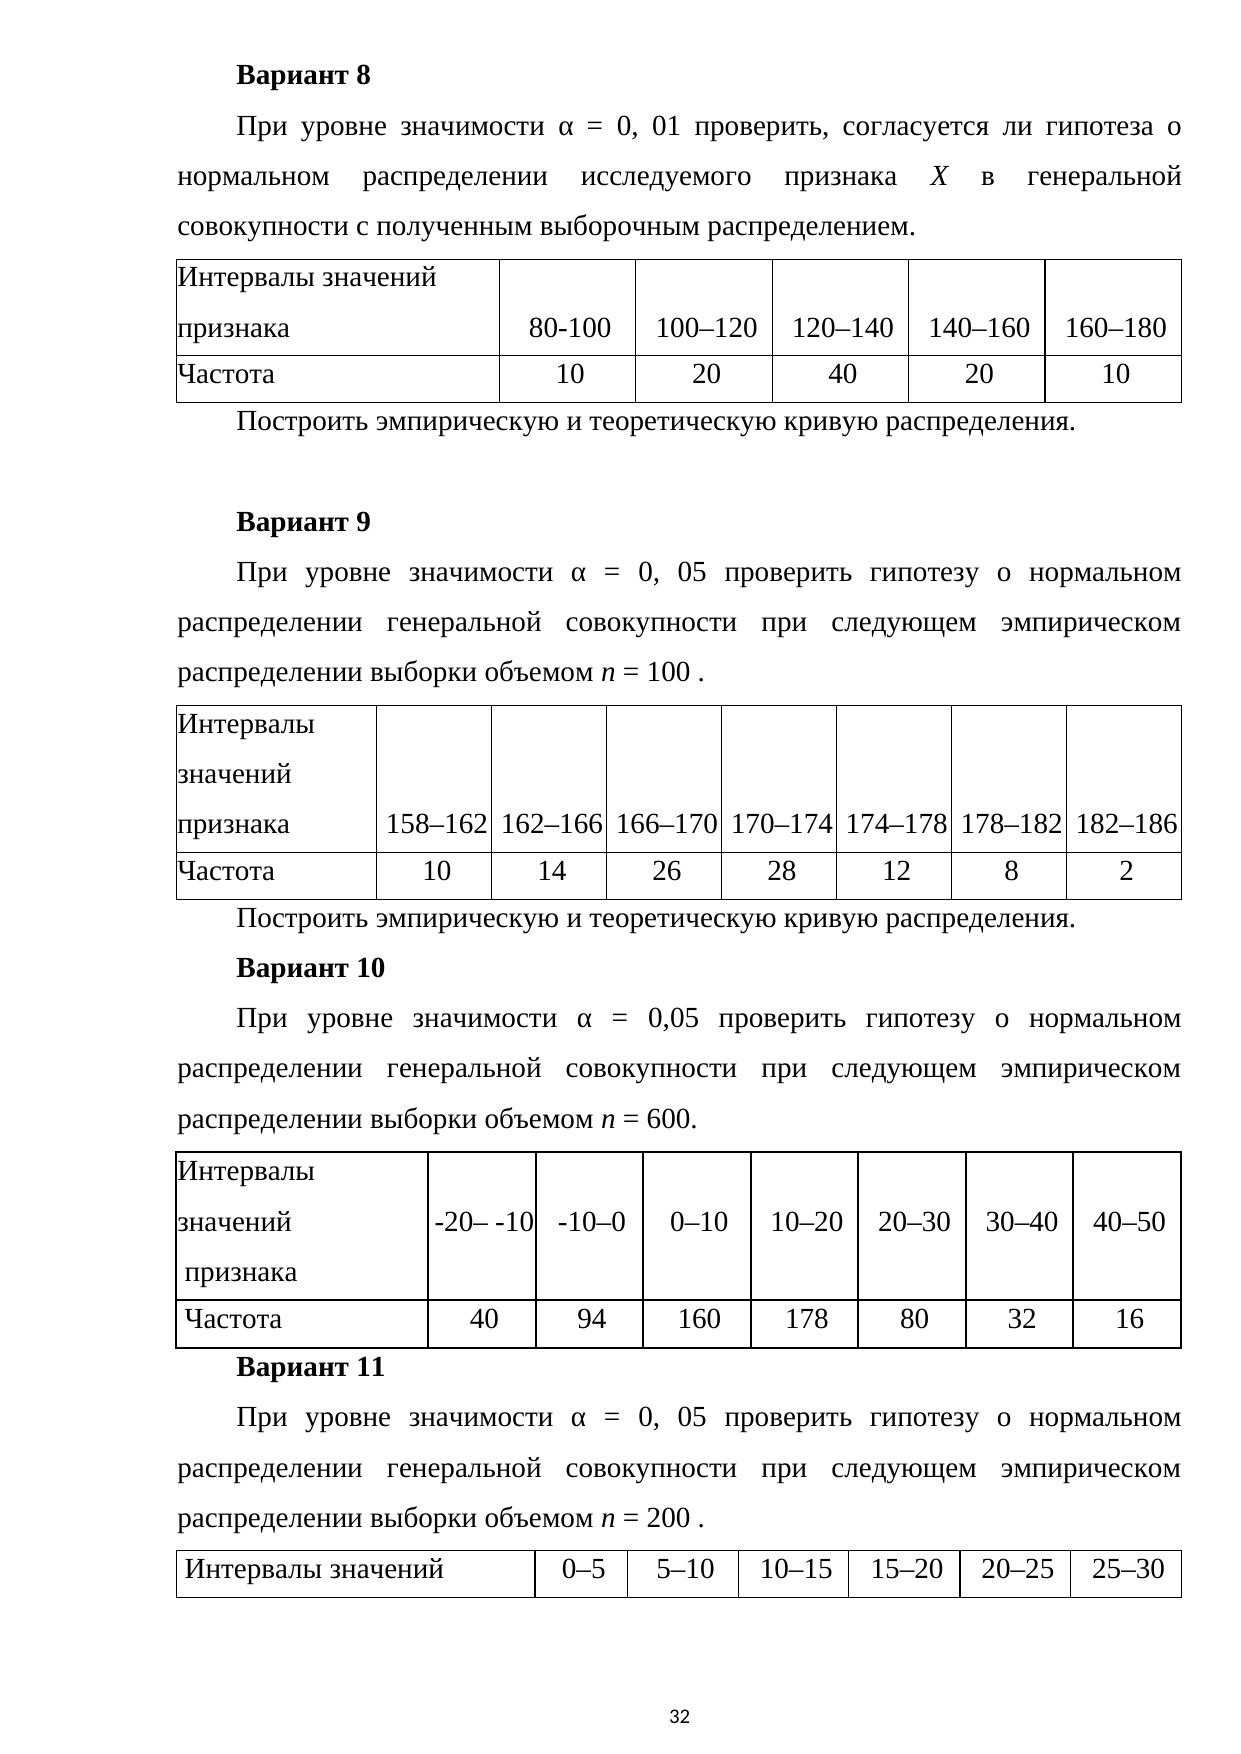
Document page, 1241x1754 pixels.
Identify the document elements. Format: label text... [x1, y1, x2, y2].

table_header 120–140 [773, 260, 908, 355]
table_header 5–10 [628, 1551, 738, 1597]
table_header 0–5 [536, 1551, 627, 1597]
table_header 0–10 [644, 1153, 750, 1249]
table_cell 94 [537, 1301, 642, 1347]
table_cell 12 [837, 853, 951, 899]
table_header 20–30 [859, 1153, 965, 1249]
text Вариант 10 [177, 950, 1182, 983]
table_cell 160 [644, 1301, 750, 1347]
text При уровне значимости α = 0, 01 проверить, согласуется ли гипотеза о нормальном распределении исследуемого признака X в генеральной совокупности с полученным выборочным распределением. [177, 108, 1182, 242]
table_cell Частота [177, 356, 499, 402]
table_cell 178 [752, 1301, 857, 1347]
table_cell [644, 1249, 750, 1299]
table_header 140–160 [909, 260, 1044, 355]
table_cell [429, 1249, 535, 1299]
table_header 25–30 [1071, 1551, 1181, 1597]
table_header -20– -10 [429, 1153, 535, 1249]
table_cell 80 [859, 1301, 965, 1347]
table_cell 10 [1046, 356, 1181, 402]
table_cell [1074, 1249, 1180, 1299]
table_cell 2 [1067, 853, 1181, 899]
table_header 182–186 [1067, 706, 1181, 852]
table_cell 10 [500, 356, 635, 402]
text Вариант 8 [177, 57, 1182, 91]
table_header Интервалы значений [177, 1153, 427, 1249]
table_header 166–170 [607, 706, 721, 852]
table_header 170–174 [722, 706, 836, 852]
table_cell 32 [967, 1301, 1072, 1347]
text При уровне значимости α = 0,05 проверить гипотезу о нормальном распределении генеральной совокупности при следующем эмпирическом распределении выборки объемом n = 600. [177, 1000, 1182, 1134]
table_cell [967, 1249, 1072, 1299]
table_header 20–25 [961, 1551, 1070, 1597]
text Вариант 11 [177, 1349, 1182, 1383]
text Построить эмпирическую и теоретическую кривую распределения. [177, 403, 1182, 437]
text Построить эмпирическую и теоретическую кривую распределения. [177, 900, 1182, 933]
table_header 158–162 [377, 706, 491, 852]
table_cell 20 [909, 356, 1044, 402]
table_header 40–50 [1074, 1153, 1180, 1249]
table_cell Частота [177, 1301, 427, 1347]
table_cell 16 [1074, 1301, 1180, 1347]
table_cell [537, 1249, 642, 1299]
table_cell [752, 1249, 857, 1299]
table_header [177, 1551, 534, 1597]
table_header -10–0 [537, 1153, 642, 1249]
table_cell 40 [773, 356, 908, 402]
table_cell 8 [952, 853, 1066, 899]
table_header 10–15 [739, 1551, 848, 1597]
table_cell [859, 1249, 965, 1299]
table_header Интервалы значений признака [177, 260, 499, 355]
text При уровне значимости α = 0, 05 проверить гипотезу о нормальном распределении генеральной совокупности при следующем эмпирическом распределении выборки объемом n = 100 . [177, 554, 1182, 688]
table_header 15–20 [849, 1551, 959, 1597]
table_header 178–182 [952, 706, 1066, 852]
table_header 30–40 [967, 1153, 1072, 1249]
text При уровне значимости α = 0, 05 проверить гипотезу о нормальном распределении генеральной совокупности при следующем эмпирическом распределении выборки объемом n = 200 . [177, 1399, 1182, 1533]
table_header 10–20 [752, 1153, 857, 1249]
table_header Интервалы значений признака [177, 706, 376, 852]
table_cell 10 [377, 853, 491, 899]
table_header 174–178 [837, 706, 951, 852]
text Вариант 9 [177, 504, 1182, 537]
table_cell 28 [722, 853, 836, 899]
table_cell 14 [492, 853, 606, 899]
table_header 80-100 [500, 260, 635, 355]
table_cell 26 [607, 853, 721, 899]
table_header 162–166 [492, 706, 606, 852]
table_header 160–180 [1046, 260, 1181, 355]
table_cell 40 [429, 1301, 535, 1347]
table_cell 20 [636, 356, 772, 402]
table_cell признака [177, 1249, 427, 1299]
table_cell Частота [177, 853, 376, 899]
table_header 100–120 [636, 260, 772, 355]
